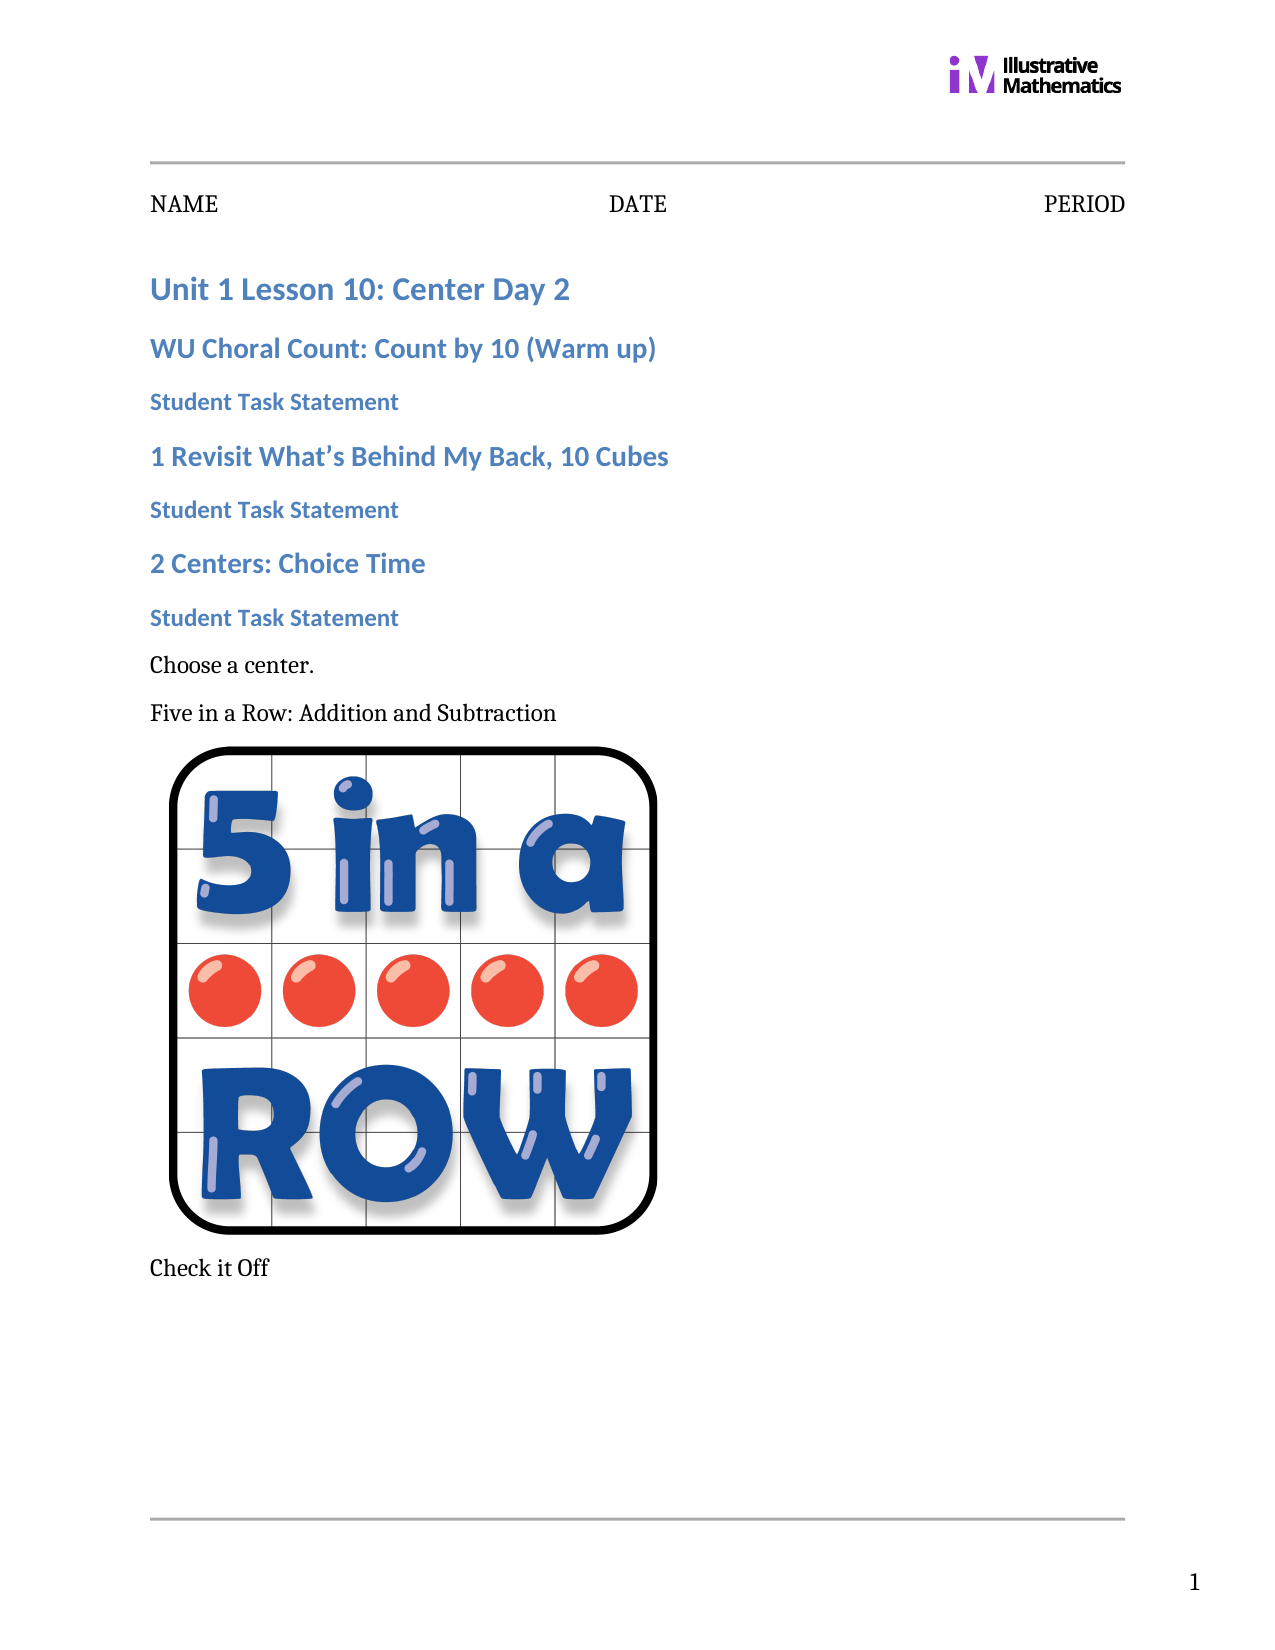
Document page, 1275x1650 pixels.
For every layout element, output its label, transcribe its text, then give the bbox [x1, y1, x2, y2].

text Check it Off [150, 1254, 1125, 1282]
subtitle 2 Centers: Choice Time [150, 546, 1125, 581]
picture [168, 746, 658, 1235]
subtitle Unit 1 Lesson 10: Center Day 2 [150, 268, 1125, 309]
subtitle WU Choral Count: Count by 10 (Warm up) [150, 330, 1125, 366]
subtitle Student Task Statement [150, 602, 1125, 632]
subtitle Student Task Statement [150, 494, 1125, 525]
text Choose a center. [150, 651, 1125, 680]
picture [949, 55, 1121, 93]
text Five in a Row: Addition and Subtraction [150, 699, 1125, 727]
subtitle 1 Revisit What’s Behind My Back, 10 Cubes [150, 438, 1125, 473]
subtitle Student Task Statement [150, 386, 1125, 417]
